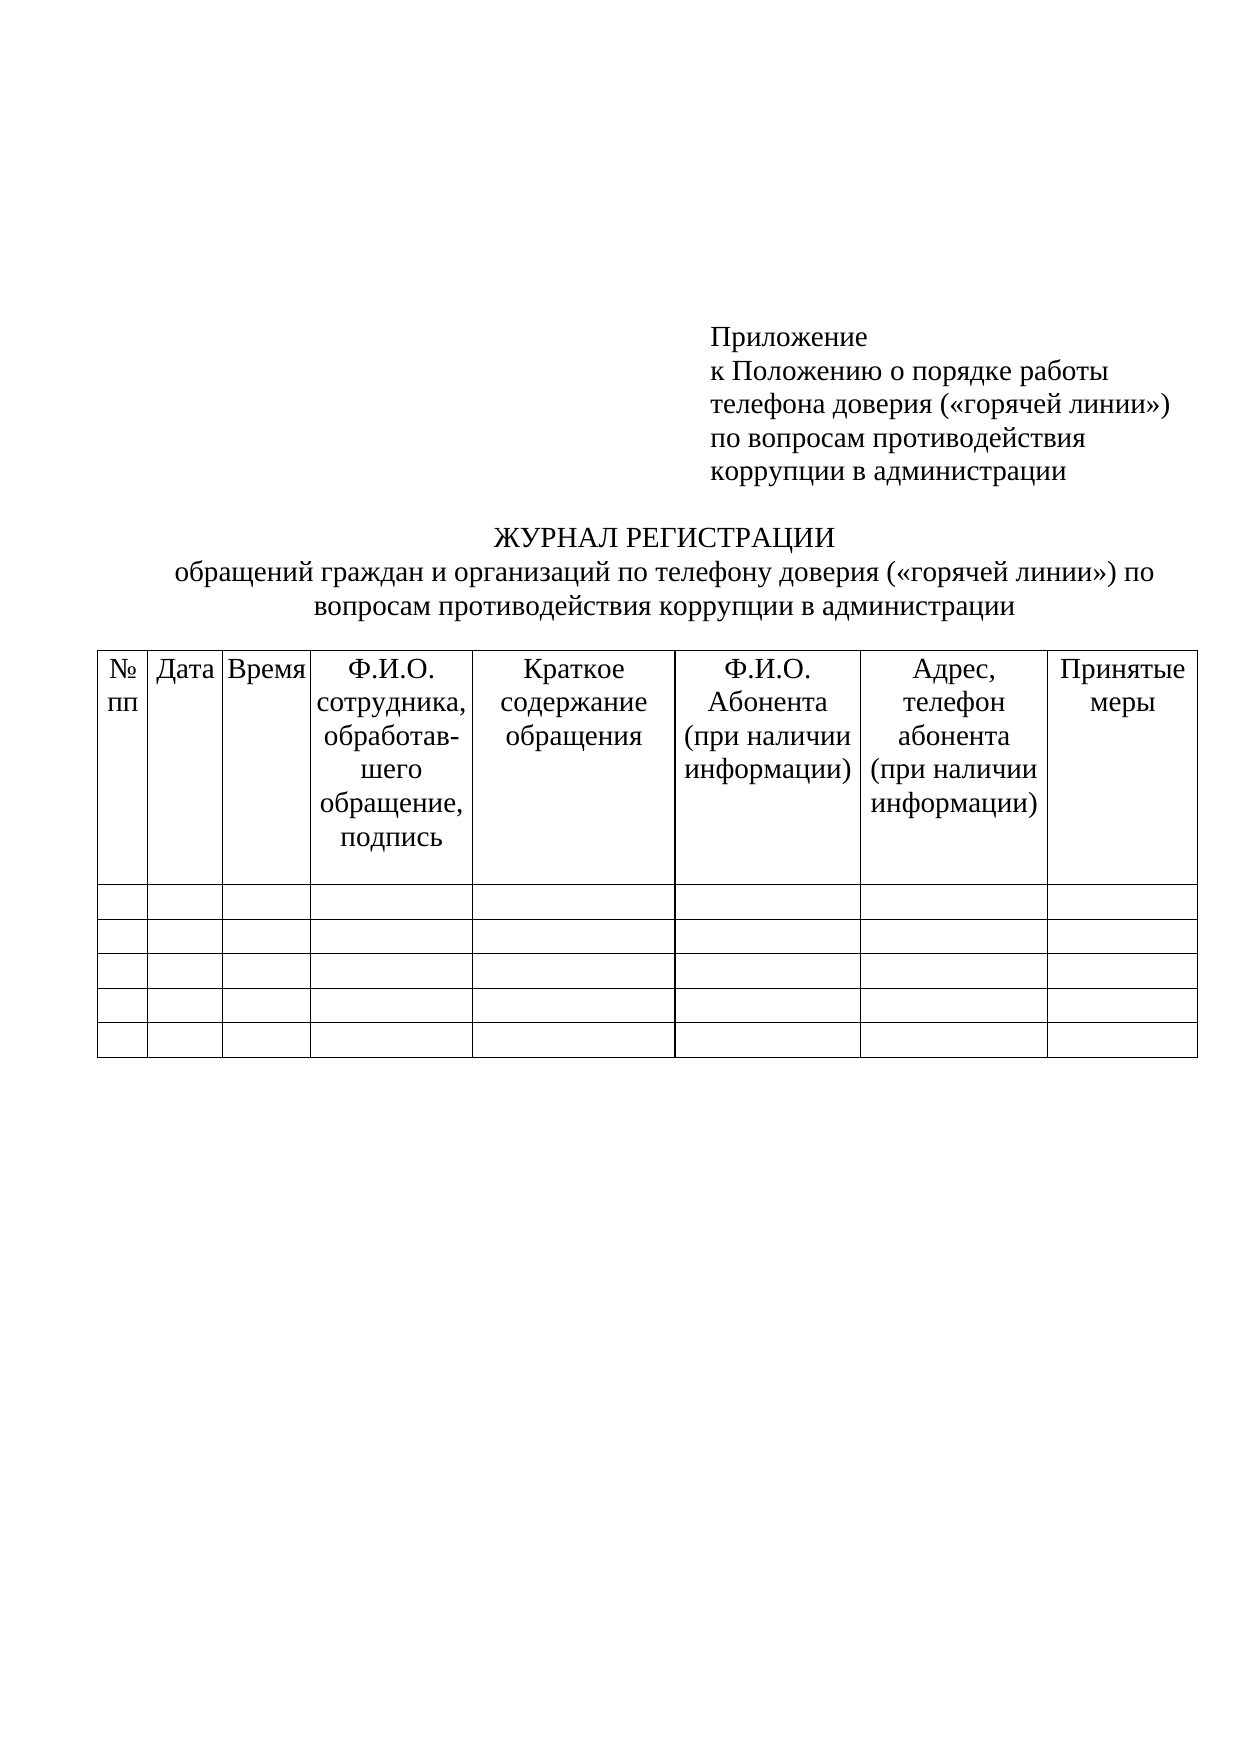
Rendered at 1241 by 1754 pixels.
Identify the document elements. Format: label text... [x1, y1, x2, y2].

table_cell [1048, 989, 1197, 1022]
table_cell [473, 989, 674, 1022]
table_cell [1048, 885, 1197, 918]
table_header Краткое содержание обращения [473, 651, 674, 884]
table_cell [98, 989, 147, 1022]
table_cell [861, 989, 1047, 1022]
table_cell [676, 989, 860, 1022]
table_cell [148, 920, 222, 953]
table_cell [861, 885, 1047, 918]
table_header Принятые меры [1048, 651, 1197, 884]
table_cell [98, 954, 147, 988]
table_cell [676, 954, 860, 988]
table_cell [223, 954, 310, 988]
table_cell [676, 1023, 860, 1057]
table_cell [311, 885, 472, 918]
table_cell [473, 1023, 674, 1057]
table_cell [861, 954, 1047, 988]
table_cell [148, 1023, 222, 1057]
table_header Время [223, 651, 310, 884]
table_cell [223, 1023, 310, 1057]
table_cell [98, 885, 147, 918]
table_cell [1048, 954, 1197, 988]
table_header Ф.И.О. сотрудника, обработав- шего обращение, подпись [311, 651, 472, 884]
text к Положению о порядке работы телефона доверия («горячей линии») по вопросам противодействия коррупции в администрации [710, 353, 1181, 487]
table_cell [311, 954, 472, 988]
table_cell [223, 920, 310, 953]
table_cell [1048, 1023, 1197, 1057]
table_cell [311, 920, 472, 953]
table_cell [861, 1023, 1047, 1057]
table_cell [98, 1023, 147, 1057]
table_cell [676, 920, 860, 953]
table_cell [1048, 920, 1197, 953]
table_cell [98, 920, 147, 953]
table_header Адрес, телефон абонента (при наличии информации) [861, 651, 1047, 884]
table_cell [473, 920, 674, 953]
table_cell [148, 954, 222, 988]
text ЖУРНАЛ РЕГИСТРАЦИИ [148, 521, 1181, 554]
table_cell [676, 885, 860, 918]
table_cell [223, 885, 310, 918]
text Приложение [710, 319, 1181, 353]
table_cell [311, 989, 472, 1022]
table_cell [311, 1023, 472, 1057]
table_cell [473, 885, 674, 918]
table_header Дата [148, 651, 222, 884]
table_cell [861, 920, 1047, 953]
table_header Ф.И.О. Абонента (при наличии информации) [676, 651, 860, 884]
table_cell [148, 885, 222, 918]
text обращений граждан и организаций по телефону доверия («горячей линии») по вопросам противодействия коррупции в администрации [148, 554, 1181, 621]
table_header №пп [98, 651, 147, 884]
table_cell [473, 954, 674, 988]
table_cell [223, 989, 310, 1022]
table_cell [148, 989, 222, 1022]
